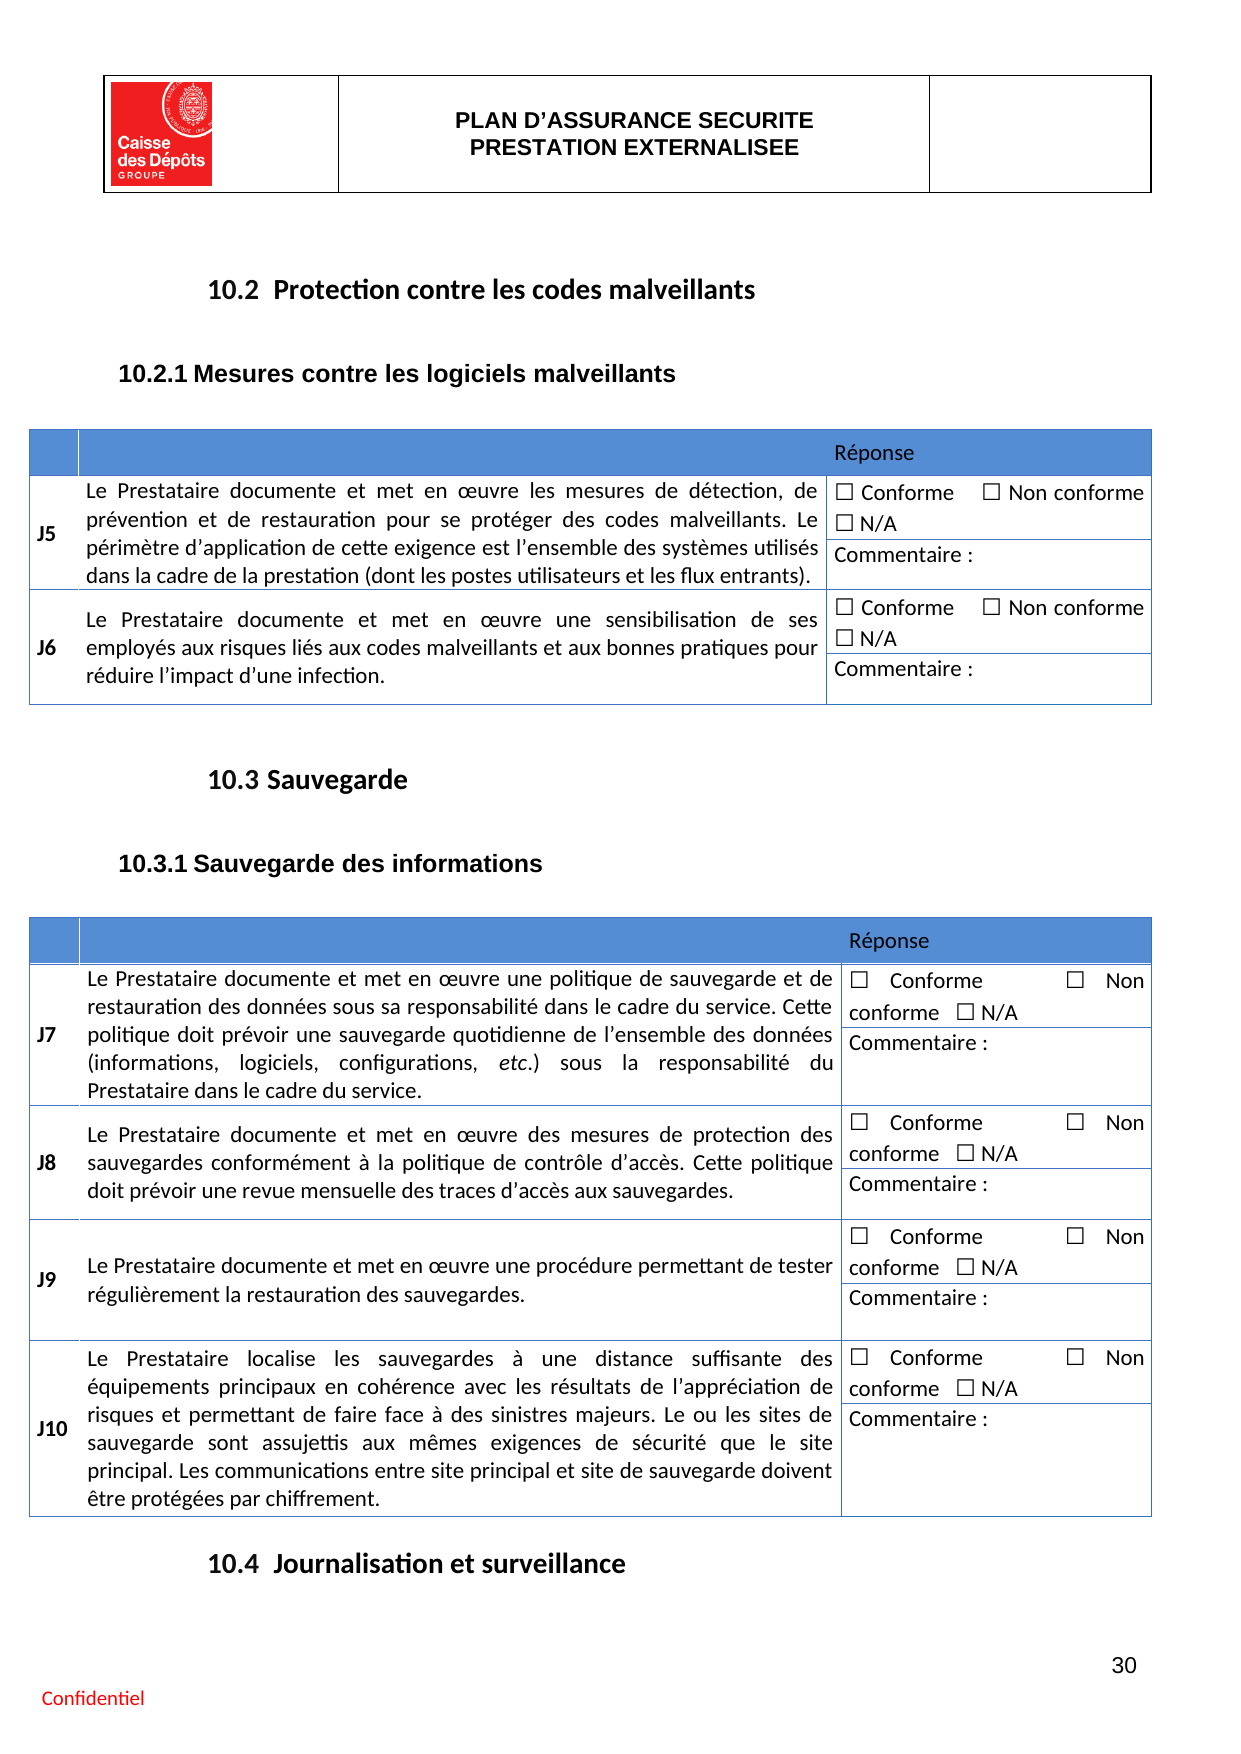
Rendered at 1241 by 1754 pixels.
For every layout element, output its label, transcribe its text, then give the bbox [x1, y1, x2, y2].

table_cell Le Prestataire documente et met en œuvre les mesures de détection, de prévention et de restauration pour se protéger des codes malveillants. Le périmètre d’application de cette exigence est l’ensemble des systèmes utilisés dans la cadre de la prestation (dont les postes utilisateurs et les flux entrants). [79, 476, 826, 589]
picture [111, 82, 212, 186]
table_header [30, 918, 79, 963]
table_cell Commentaire : [842, 1284, 1151, 1339]
table_header [79, 430, 826, 475]
table_cell Le Prestataire documente et met en œuvre une politique de sauvegarde et de restauration des données sous sa responsabilité dans le cadre du service. Cette politique doit prévoir une sauvegarde quotidienne de l’ensemble des données (informations, logiciels, configurations, etc.) sous la responsabilité du Prestataire dans le cadre du service. [80, 965, 841, 1104]
table_cell Conforme Non conforme N/A [827, 590, 1151, 653]
subtitle Sauvegarde [207, 761, 1137, 796]
table_cell Le Prestataire documente et met en œuvre une sensibilisation de ses employés aux risques liés aux codes malveillants et aux bonnes pratiques pour réduire l’impact d’une infection. [79, 590, 826, 704]
table_cell J6 [30, 590, 78, 704]
table_cell J7 [30, 965, 79, 1104]
subtitle Mesures contre les logiciels malveillants [118, 359, 1137, 388]
table_cell Commentaire : [842, 1169, 1151, 1219]
table_cell Le Prestataire localise les sauvegardes à une distance suffisante des équipements principaux en cohérence avec les résultats de l’appréciation de risques et permettant de faire face à des sinistres majeurs. Le ou les sites de sauvegarde sont assujettis aux mêmes exigences de sécurité que le site principal. Les communications entre site principal et site de sauvegarde doivent être protégées par chiffrement. [80, 1341, 841, 1516]
table_cell J10 [30, 1341, 79, 1516]
table_cell J9 [30, 1220, 79, 1339]
table_cell Conforme Non conforme N/A [842, 965, 1151, 1027]
table_cell Le Prestataire documente et met en œuvre des mesures de protection des sauvegardes conformément à la politique de contrôle d’accès. Cette politique doit prévoir une revue mensuelle des traces d’accès aux sauvegardes. [80, 1106, 841, 1219]
table_header Réponse [827, 430, 1151, 475]
table_header [30, 430, 78, 475]
table_cell Conforme Non conforme N/A [827, 476, 1151, 539]
subtitle Protection contre les codes malveillants [207, 271, 1137, 306]
table_cell Le Prestataire documente et met en œuvre une procédure permettant de tester régulièrement la restauration des sauvegardes. [80, 1220, 841, 1339]
table_cell Commentaire : [827, 540, 1151, 589]
table_cell J5 [30, 476, 78, 589]
table_cell Commentaire : [842, 1028, 1151, 1104]
subtitle Journalisation et surveillance [207, 1545, 1137, 1581]
table_cell Conforme Non conforme N/A [842, 1220, 1151, 1282]
table_cell Commentaire : [842, 1404, 1151, 1516]
table_cell J8 [30, 1106, 79, 1219]
table_header [80, 918, 841, 963]
table_cell Conforme Non conforme N/A [842, 1106, 1151, 1168]
table_cell Conforme Non conforme N/A [842, 1341, 1151, 1403]
subtitle Sauvegarde des informations [118, 849, 1137, 878]
table_cell Commentaire : [827, 654, 1151, 704]
table_header Réponse [842, 918, 1151, 963]
